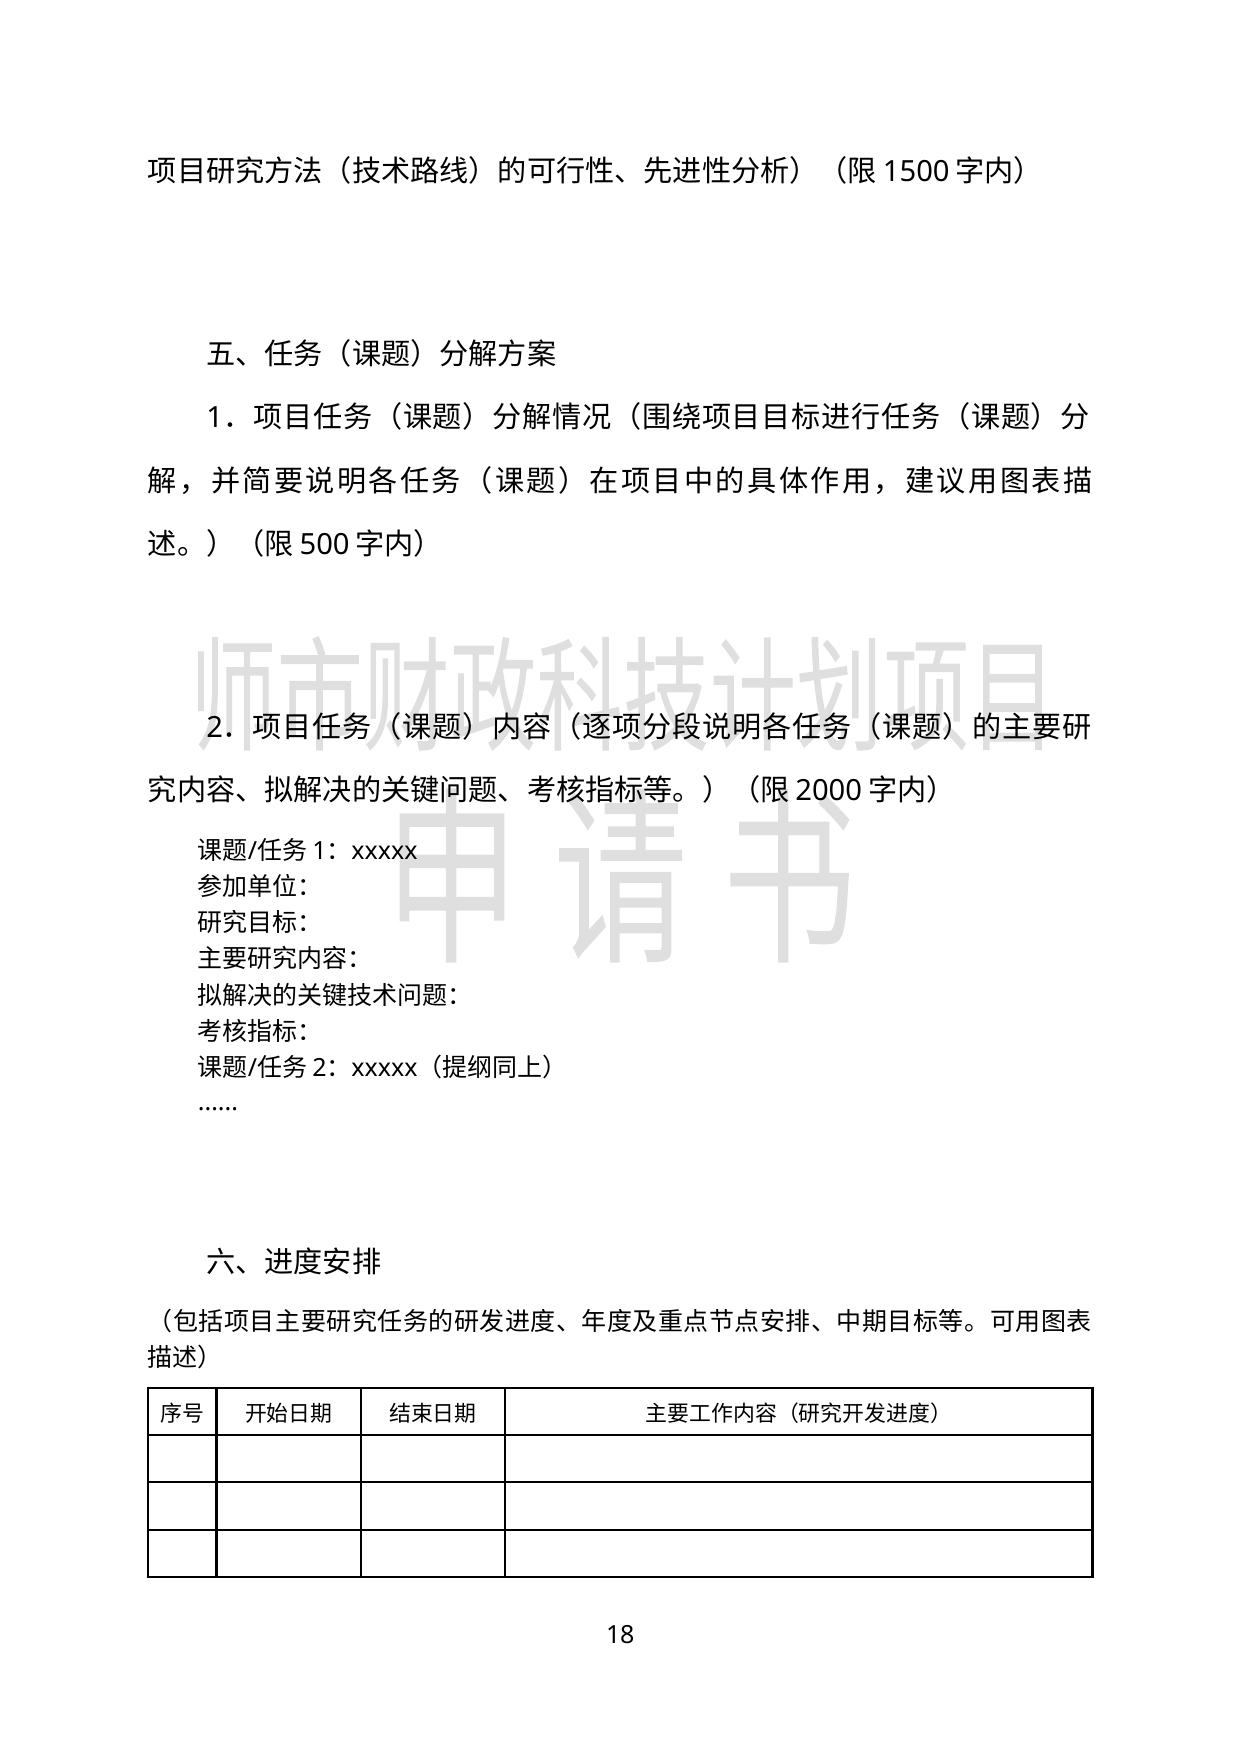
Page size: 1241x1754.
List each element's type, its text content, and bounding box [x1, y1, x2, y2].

text 研究目标： [148, 903, 1092, 939]
table_header 结束日期 [362, 1389, 504, 1434]
text 课题/任务2：xxxxx（提纲同上） [148, 1048, 1092, 1084]
table_cell [362, 1483, 504, 1528]
list 项目任务（课题）内容（逐项分段说明各任务（课题）的主要研究内容、拟解决的关键问题、考核指标等。）（限2000字内） [148, 703, 1092, 809]
text 拟解决的关键技术问题： [148, 975, 1092, 1011]
text 参加单位： [148, 866, 1092, 903]
table_cell [506, 1483, 1091, 1528]
list 进度安排 [148, 1238, 1092, 1281]
text 课题/任务1：xxxxx [148, 830, 1092, 866]
text 五、任务（课题）分解方案 [148, 330, 1092, 372]
table_cell [149, 1436, 215, 1481]
table_cell [149, 1531, 215, 1576]
text 主要研究内容： [148, 939, 1092, 975]
list （包括项目主要研究任务的研发进度、年度及重点节点安排、中期目标等。可用图表描述） [148, 1302, 1092, 1374]
table_cell [506, 1531, 1091, 1576]
table_header 开始日期 [218, 1389, 360, 1434]
table_cell [218, 1483, 360, 1528]
text 1．项目任务（课题）分解情况（围绕项目目标进行任务（课题）分解，并简要说明各任务（课题）在项目中的具体作用，建议用图表描述。）（限500字内） [148, 394, 1092, 563]
table_cell [362, 1531, 504, 1576]
text 考核指标： [148, 1011, 1092, 1048]
table_header 主要工作内容（研究开发进度） [506, 1389, 1091, 1434]
table_cell [218, 1436, 360, 1481]
table_cell [149, 1483, 215, 1528]
table_cell [362, 1436, 504, 1481]
table_header 序号 [149, 1389, 215, 1434]
text ...... [148, 1084, 1092, 1118]
table_cell [218, 1531, 360, 1576]
table_cell [506, 1436, 1091, 1481]
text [148, 148, 1092, 190]
